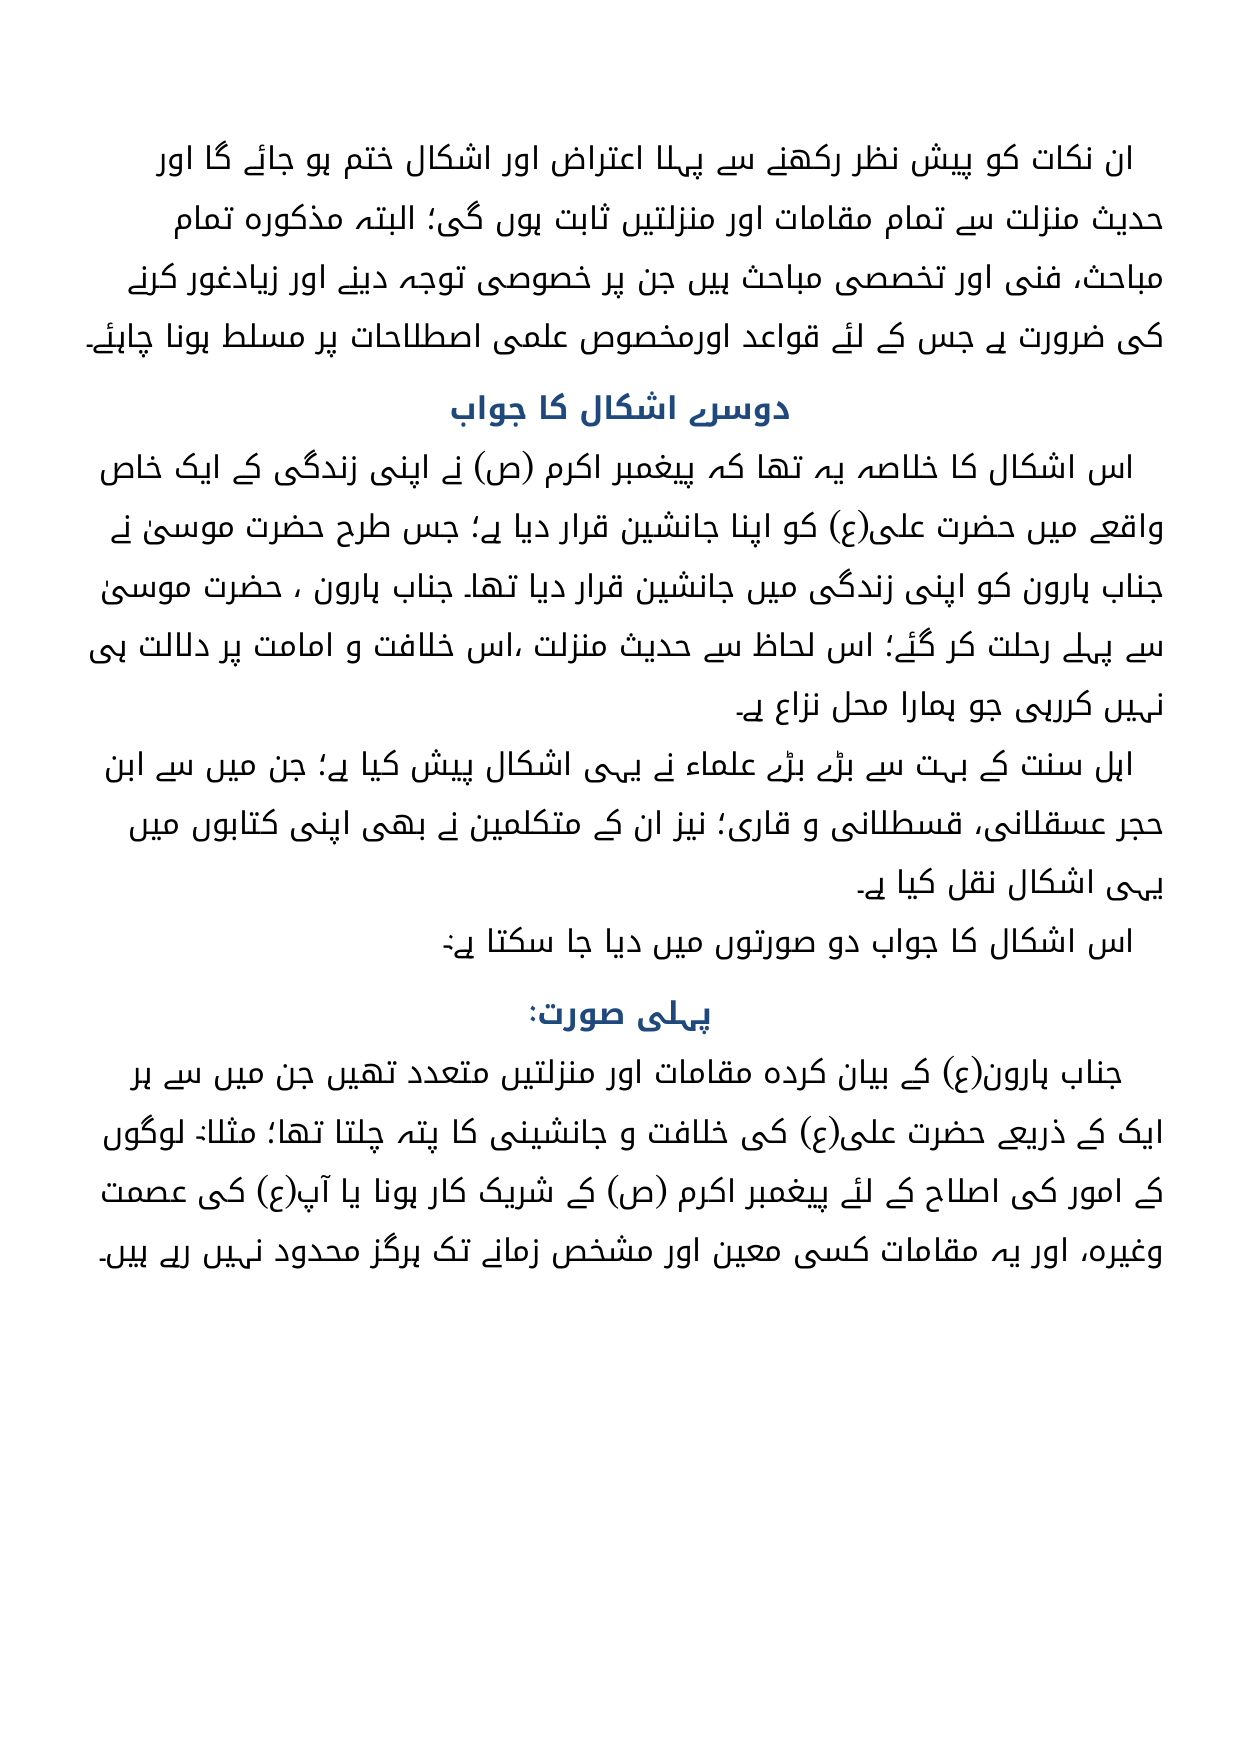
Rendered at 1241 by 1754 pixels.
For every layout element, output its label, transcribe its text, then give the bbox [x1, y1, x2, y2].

text ان نکات کو پیش نظر رکھنے سے پہلا اعتراض اور اشکال ختم ہو جائے گا اور حدیث منزلت سے تمام مقامات اور منزلتیں ثابت ہوں گی؛ البتہ مذکورہ تمام مباحث، فنی اور تخصصی مباحث ہیں جن پر خصوصی توجہ دینے اور زیادغور کرنے کی ضرورت ہے جس کے لئے قواعد اورمخصوص علمی اصطلاحات پر مسلط ہونا چاہئے۔ [75, 130, 1165, 367]
text اس اشکال کا جواب دو صورتوں میں دیا جا سکتا ہے: [75, 913, 1165, 972]
text اس اشکال کا خلاصہ یہ تھا کہ پیغمبر اکرم (ص) نے اپنی زندگی کے ایک خاص واقعے میں حضرت علی(ع) کو اپنا جانشین قرار دیا ہے؛ جس طرح حضرت موسیٰ نے جناب ہارون کو اپنی زندگی میں جانشین قرار دیا تھا۔ جناب ہارون ، حضرت موسیٰ سے پہلے رحلت کر گئے؛ اس لحاظ سے حدیث منزلت ،اس خلافت و امامت پر دلالت ہی نہیں کررہی جو ہمارا محل نزاع ہے۔ [75, 438, 1165, 735]
text جناب ہارون(ع) کے بیان کردہ مقامات اور منزلتیں متعدد تھیں جن میں سے ہر ایک کے ذریعے حضرت علی(ع) کی خلافت و جانشینی کا پتہ چلتا تھا؛ مثلا: لوگوں کے امور کی اصلاح کے لئے پیغمبر اکرم (ص) کے شریک کار ہونا یا آپ(ع) کی عصمت وغیرہ، اور یہ مقامات کسی معین اور مشخص زمانے تک ہرگز محدود نہیں رہے ہیں۔ [75, 1044, 1165, 1281]
subtitle دوسرے اشکال کا جواب [75, 379, 1165, 438]
subtitle پہلی صورت: [75, 984, 1165, 1044]
text اہل سنت کے بہت سے بڑے بڑے علماء نے یہی اشکال پیش کیا ہے؛ جن میں سے ابن حجر عسقلانی، قسطلانی و قاری؛ نیز ان کے متکلمین نے بھی اپنی کتابوں میں یہی اشکال نقل کیا ہے۔ [75, 735, 1165, 913]
